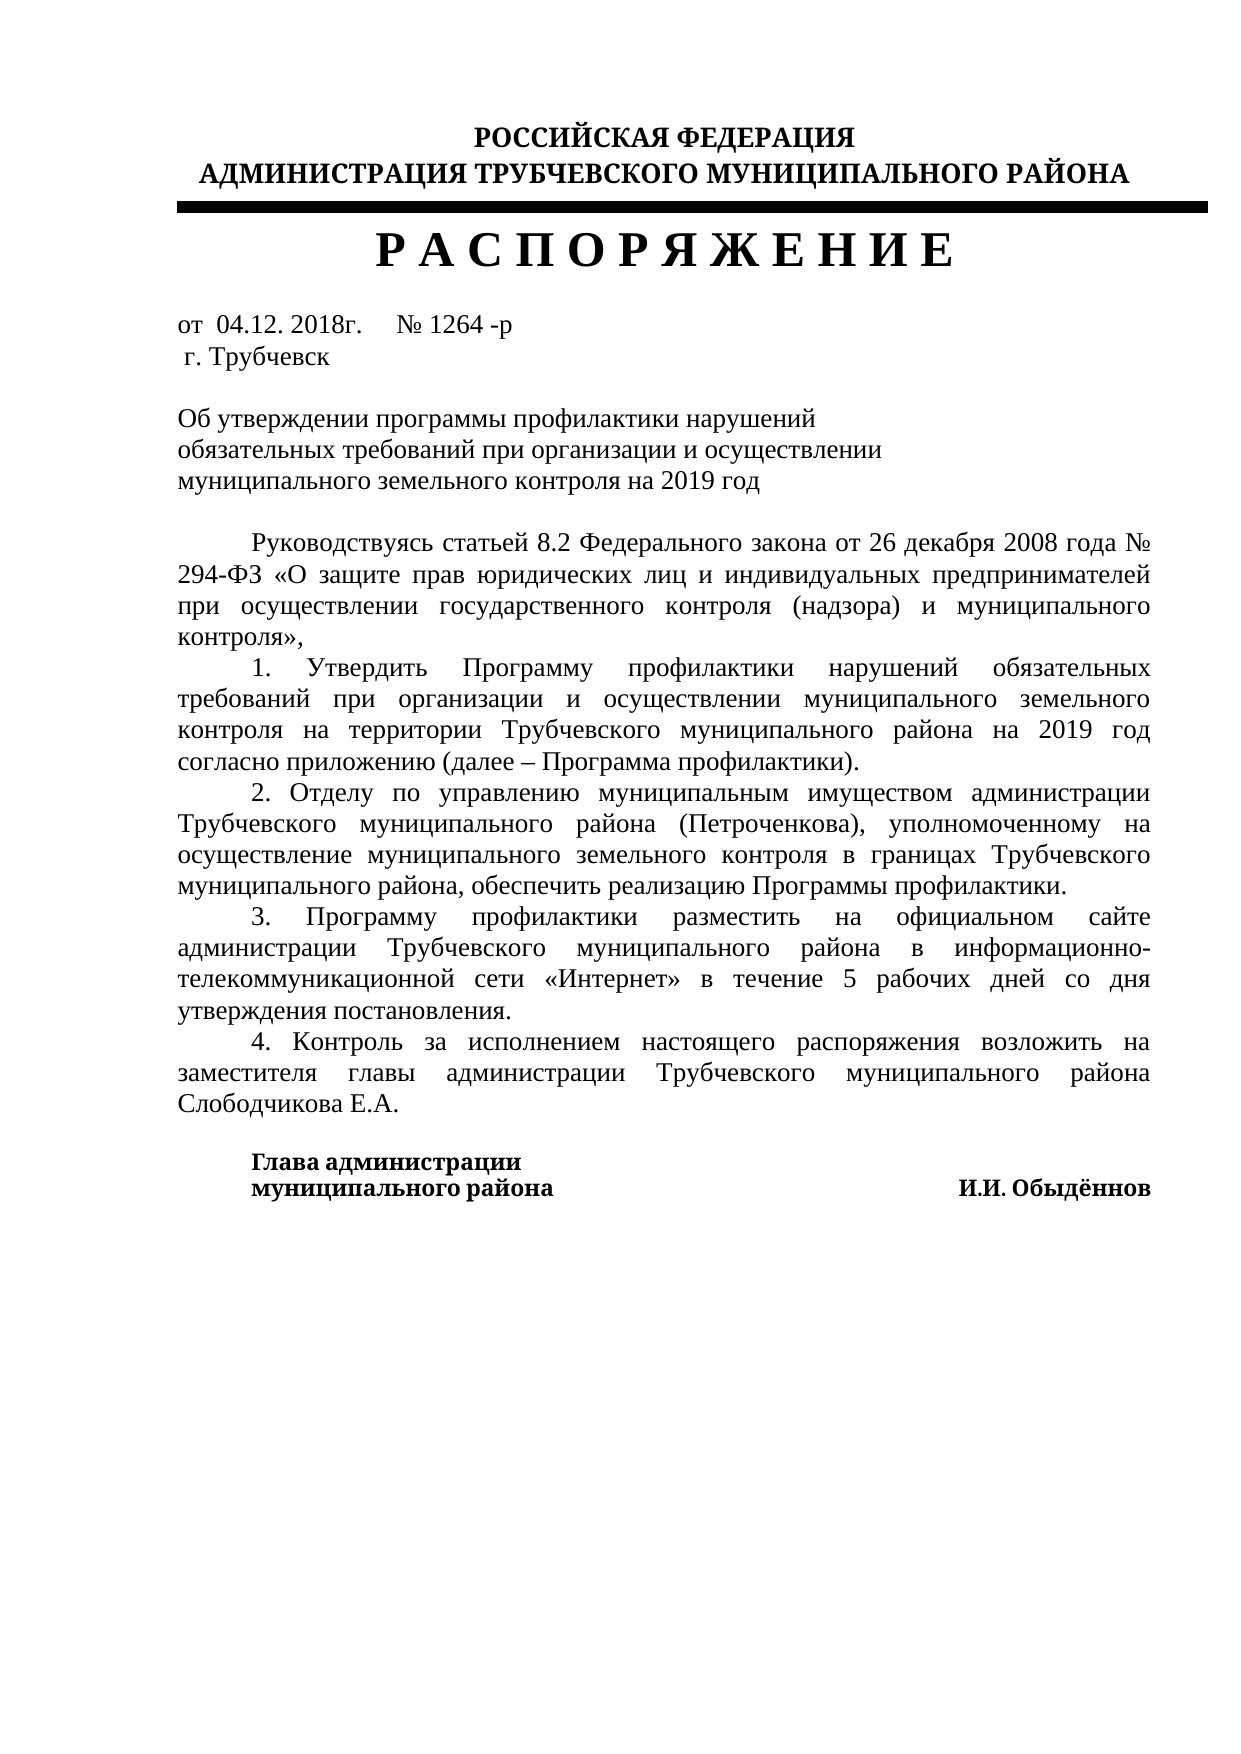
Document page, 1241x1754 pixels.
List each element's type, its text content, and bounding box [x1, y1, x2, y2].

text муниципального земельного контроля на 2019 год [177, 464, 1152, 495]
text от 04.12. 2018г. № 1264 -р [177, 308, 1152, 340]
text РОССИЙСКАЯ ФЕДЕРАЦИЯ [177, 118, 1152, 155]
subtitle Глава администрации [177, 1149, 1152, 1176]
text 4. Контроль за исполнением настоящего распоряжения возложить на заместителя главы администрации Трубчевского муниципального района Слободчикова Е.А. [177, 1025, 1152, 1118]
text АДМИНИСТРАЦИЯ ТРУБЧЕВСКОГО МУНИЦИПАЛЬНОГО РАЙОНА [177, 155, 1152, 192]
text Об утверждении программы профилактики нарушений [177, 402, 1152, 433]
text г. Трубчевск [177, 340, 1152, 371]
text 1. Утвердить Программу профилактики нарушений обязательных требований при организации и осуществлении муниципального земельного контроля на территории Трубчевского муниципального района на 2019 год согласно приложению (далее – Программа профилактики). [177, 651, 1152, 776]
text Р А С П О Р Я Ж Е Н И Е [177, 220, 1152, 277]
text 2. Отделу по управлению муниципальным имуществом администрации Трубчевского муниципального района (Петроченкова), уполномоченному на осуществление муниципального земельного контроля в границах Трубчевского муниципального района, обеспечить реализацию Программы профилактики. [177, 776, 1152, 900]
text 3. Программу профилактики разместить на официальном сайте администрации Трубчевского муниципального района в информационно-телекоммуникационной сети «Интернет» в течение 5 рабочих дней со дня утверждения постановления. [177, 900, 1152, 1025]
text Руководствуясь статьей 8.2 Федерального закона от 26 декабря 2008 года № 294-ФЗ «О защите прав юридических лиц и индивидуальных предпринимателей при осуществлении государственного контроля (надзора) и муниципального контроля», [177, 527, 1152, 651]
subtitle муниципального района И.И. Обыдённов [177, 1176, 1152, 1202]
text обязательных требований при организации и осуществлении [177, 433, 1152, 464]
